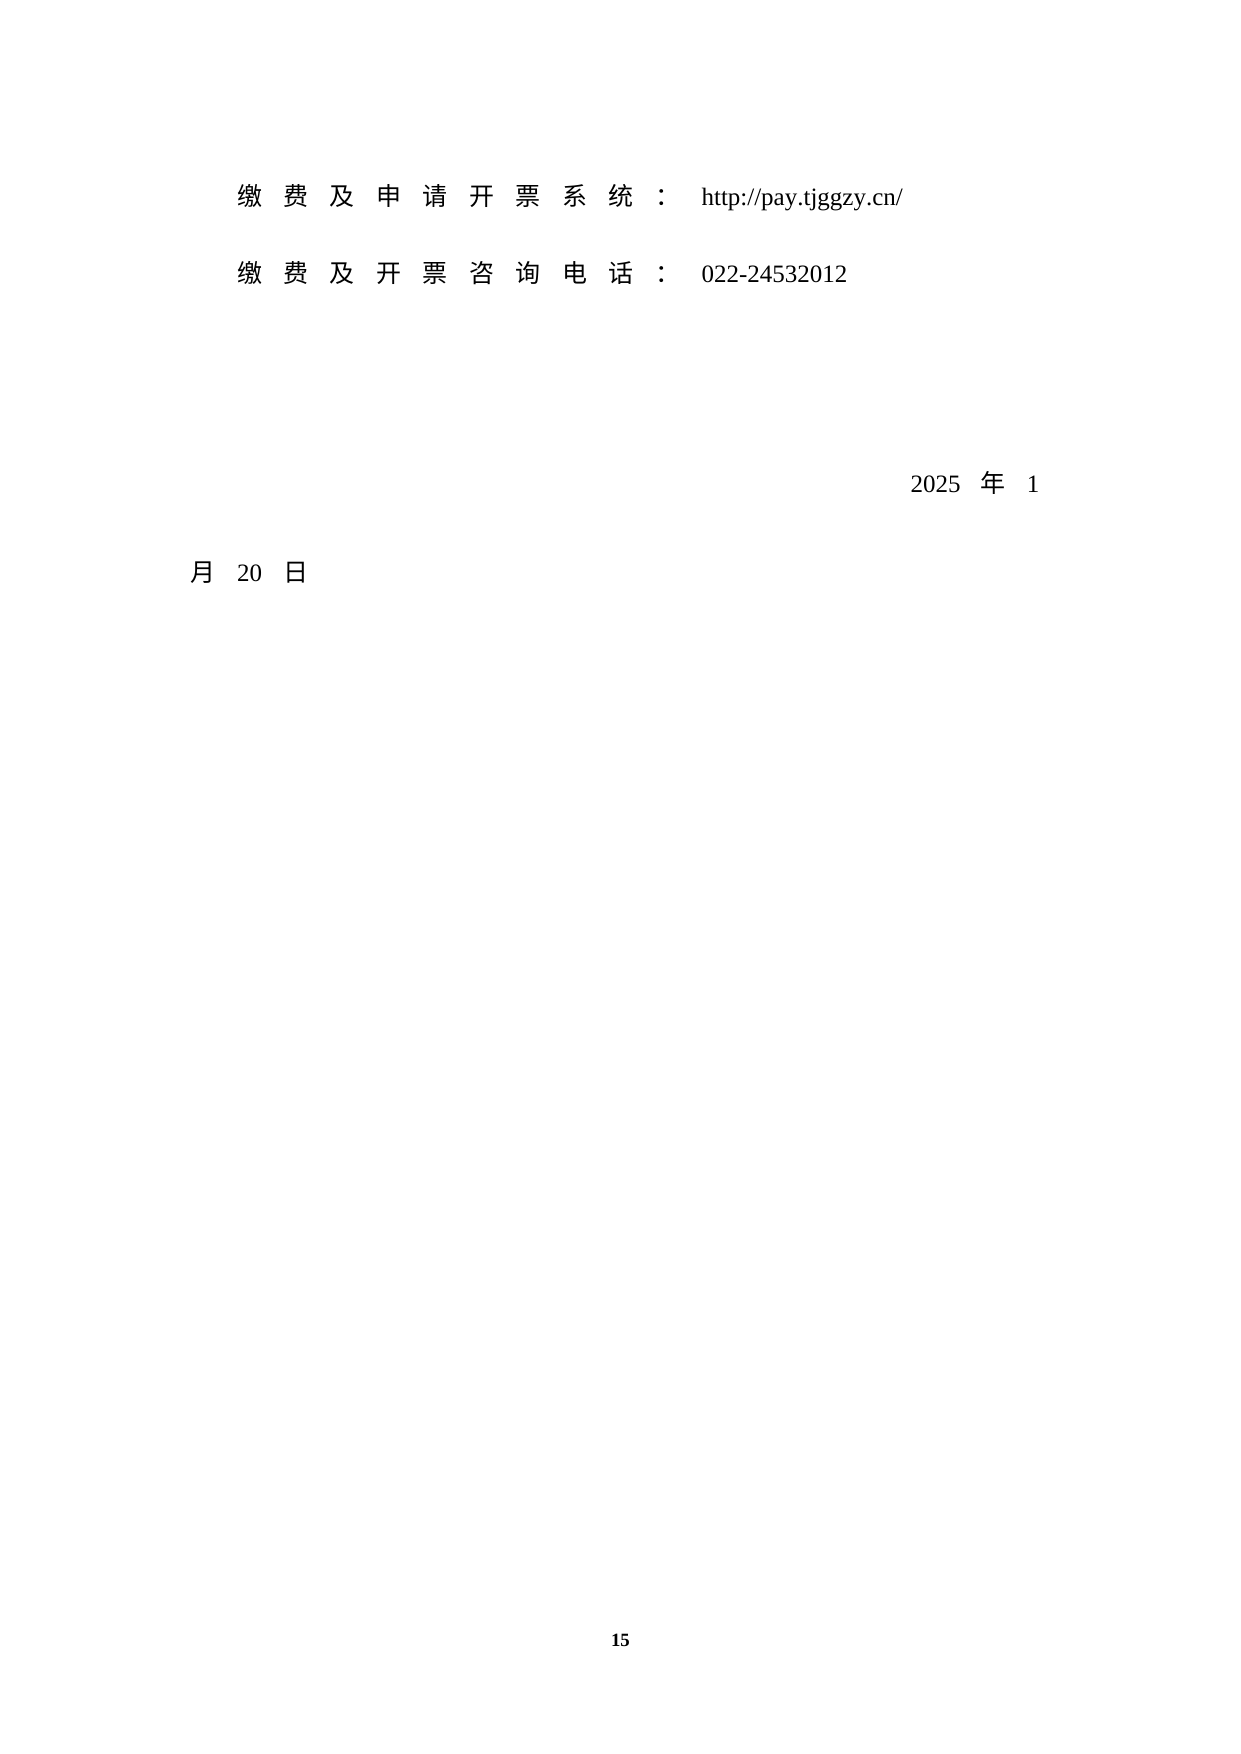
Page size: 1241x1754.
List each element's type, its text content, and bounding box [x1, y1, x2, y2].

text 缴费及申请开票系统：http://pay.tjggzy.cn/ [190, 164, 1050, 224]
text 2025年1月20日 [190, 452, 1050, 600]
text 缴费及开票咨询电话：022-24532012 [190, 242, 1050, 301]
